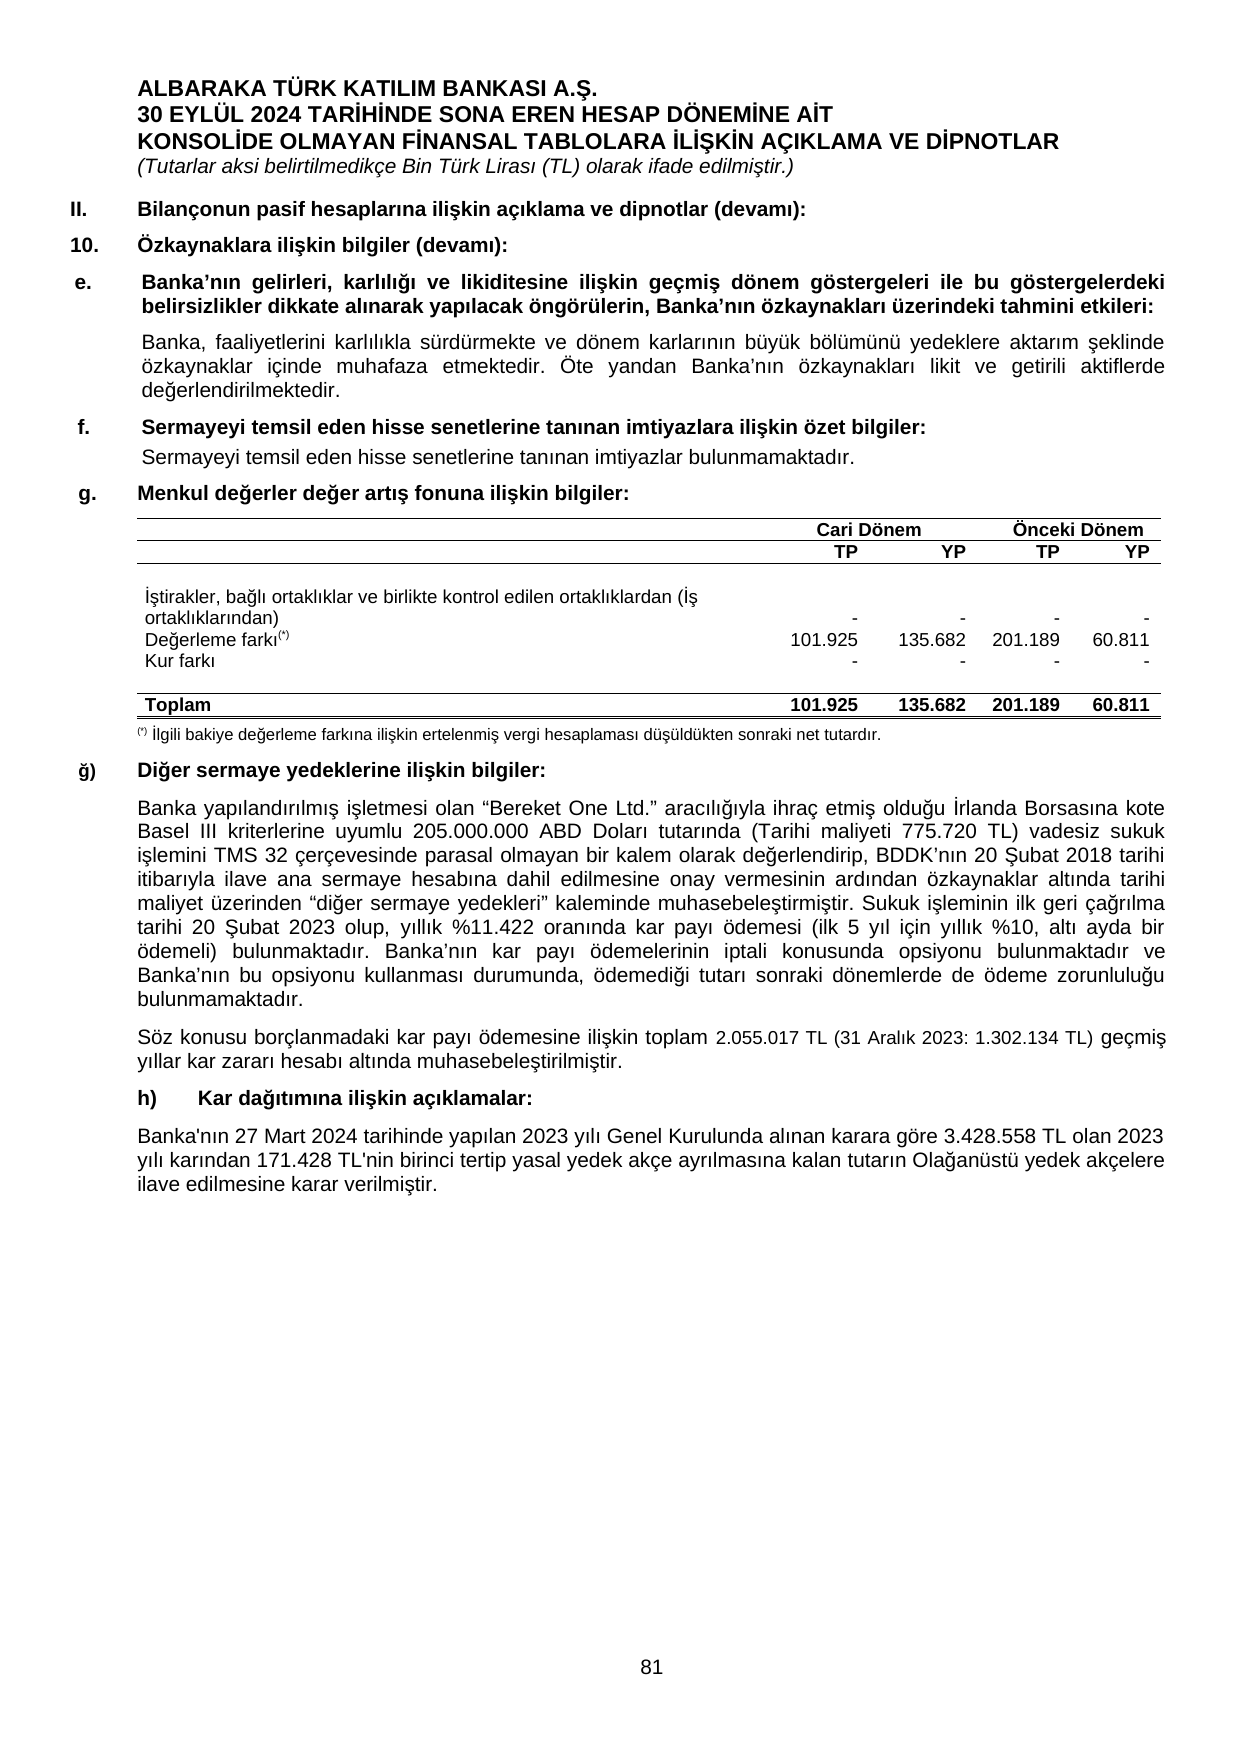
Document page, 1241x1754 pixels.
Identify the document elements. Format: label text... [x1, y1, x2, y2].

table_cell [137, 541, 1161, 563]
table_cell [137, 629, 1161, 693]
text Banka'nın 27 Mart 2024 tarihinde yapılan 2023 yılı Genel Kurulunda alınan karara göre 3.428.558 TL olan 2023 yılı karından 171.428 TL'nin birinci tertip yasal yedek akçe ayrılmasına kalan tutarın Olağanüstü yedek akçelere ilave edilmesine karar verilmiştir. [137, 1123, 1166, 1195]
text Söz konusu borçlanmadaki kar payı ödemesine ilişkin toplam 2.055.017 TL (31 Aralık 2023: 1.302.134 TL) geçmiş yıllar kar zararı hesabı altında muhasebeleştirilmiştir. [137, 1024, 1166, 1072]
text Sermayeyi temsil eden hisse senetlerine tanınan imtiyazlar bulunmamaktadır. [141, 445, 1166, 469]
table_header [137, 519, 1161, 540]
text 10. Özkaynaklara ilişkin bilgiler (devamı): [70, 233, 1166, 257]
text h) Kar dağıtımına ilişkin açıklamalar: [137, 1086, 1166, 1110]
text (*) İlgili bakiye değerleme farkına ilişkin ertelenmiş vergi hesaplaması düşüldükten sonraki net tutardır. [137, 725, 1166, 744]
text g. Menkul değerler değer artış fonuna ilişkin bilgiler: [78, 481, 1166, 505]
text e. Banka’nın gelirleri, karlılığı ve likiditesine ilişkin geçmiş dönem göstergeleri ile bu göstergelerdeki belirsizlikler dikkate alınarak yapılacak öngörülerin, Banka’nın özkaynakları üzerindeki tahmini etkileri: [74, 270, 1166, 318]
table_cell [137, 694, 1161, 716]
text Banka yapılandırılmış işletmesi olan “Bereket One Ltd.” aracılığıyla ihraç etmiş olduğu İrlanda Borsasına kote Basel III kriterlerine uyumlu 205.000.000 ABD Doları tutarında (Tarihi maliyeti 775.720 TL) vadesiz sukuk işlemini TMS 32 çerçevesinde parasal olmayan bir kalem olarak değerlendirip, BDDK’nın 20 Şubat 2018 tarihi itibarıyla ilave ana sermaye hesabına dahil edilmesine onay vermesinin ardından özkaynaklar altında tarihi maliyet üzerinden “diğer sermaye yedekleri” kaleminde muhasebeleştirmiştir. Sukuk işleminin ilk geri çağrılma tarihi 20 Şubat 2023 olup, yıllık %11.422 oranında kar payı ödemesi (ilk 5 yıl için yıllık %10, altı ayda bir ödemeli) bulunmaktadır. Banka’nın kar payı ödemelerinin iptali konusunda opsiyonu bulunmaktadır ve Banka’nın bu opsiyonu kullanması durumunda, ödemediği tutarı sonraki dönemlerde de ödeme zorunluluğu bulunmamaktadır. [137, 795, 1166, 1011]
text II. Bilançonun pasif hesaplarına ilişkin açıklama ve dipnotlar (devamı): [70, 197, 1166, 221]
text f. Sermayeyi temsil eden hisse senetlerine tanınan imtiyazlara ilişkin özet bilgiler: [77, 414, 1166, 438]
text ğ) Diğer sermaye yedeklerine ilişkin bilgiler: [78, 758, 1166, 782]
text Banka, faaliyetlerini karlılıkla sürdürmekte ve dönem karlarının büyük bölümünü yedeklere aktarım şeklinde özkaynaklar içinde muhafaza etmektedir. Öte yandan Banka’nın özkaynakları likit ve getirili aktiflerde değerlendirilmektedir. [141, 330, 1166, 402]
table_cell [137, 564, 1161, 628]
